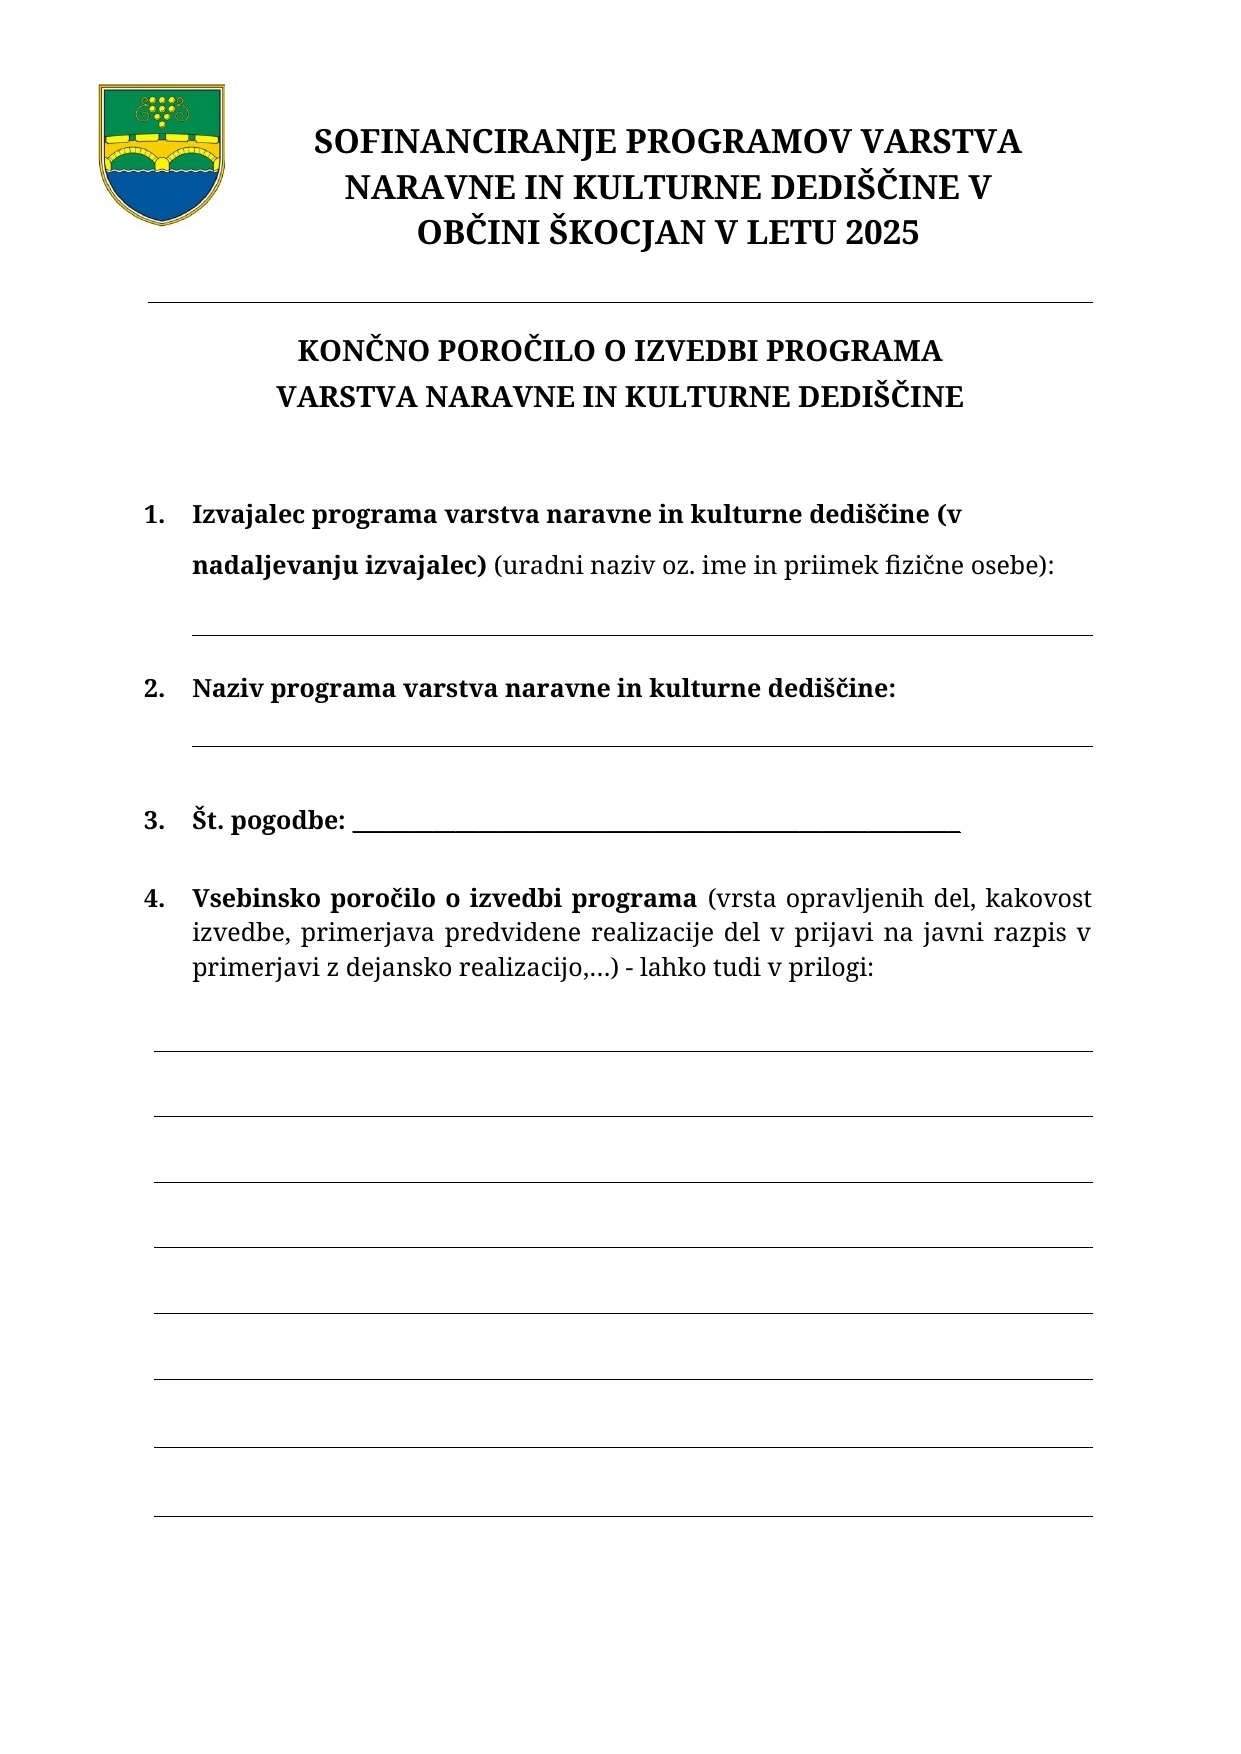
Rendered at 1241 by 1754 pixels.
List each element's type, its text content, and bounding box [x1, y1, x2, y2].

text OBČINI ŠKOCJAN V LETU 2025 [148, 209, 1093, 254]
picture [98, 84, 225, 227]
list Izvajalec programa varstva naravne in kulturne dediščine (v nadaljevanju izvajalec) (uradni naziv oz. ime in priimek fizične osebe): [154, 497, 1093, 582]
text VARSTVA NARAVNE IN KULTURNE DEDIŠČINE [148, 376, 1093, 416]
list Št. pogodbe: _____________________________________________________ [154, 803, 1093, 837]
text SOFINANCIRANJE PROGRAMOV VARSTVA NARAVNE IN KULTURNE DEDIŠČINE V [225, 118, 1093, 209]
text KONČNO POROČILO O IZVEDBI PROGRAMA [148, 331, 1093, 370]
list Naziv programa varstva naravne in kulturne dediščine: [154, 670, 1093, 704]
list Vsebinsko poročilo o izvedbi programa (vrsta opravljenih del, kakovost izvedbe, primerjava predvidene realizacije del v prijavi na javni razpis v primerjavi z dejansko realizacijo,…) - lahko tudi v prilogi: [154, 881, 1093, 983]
